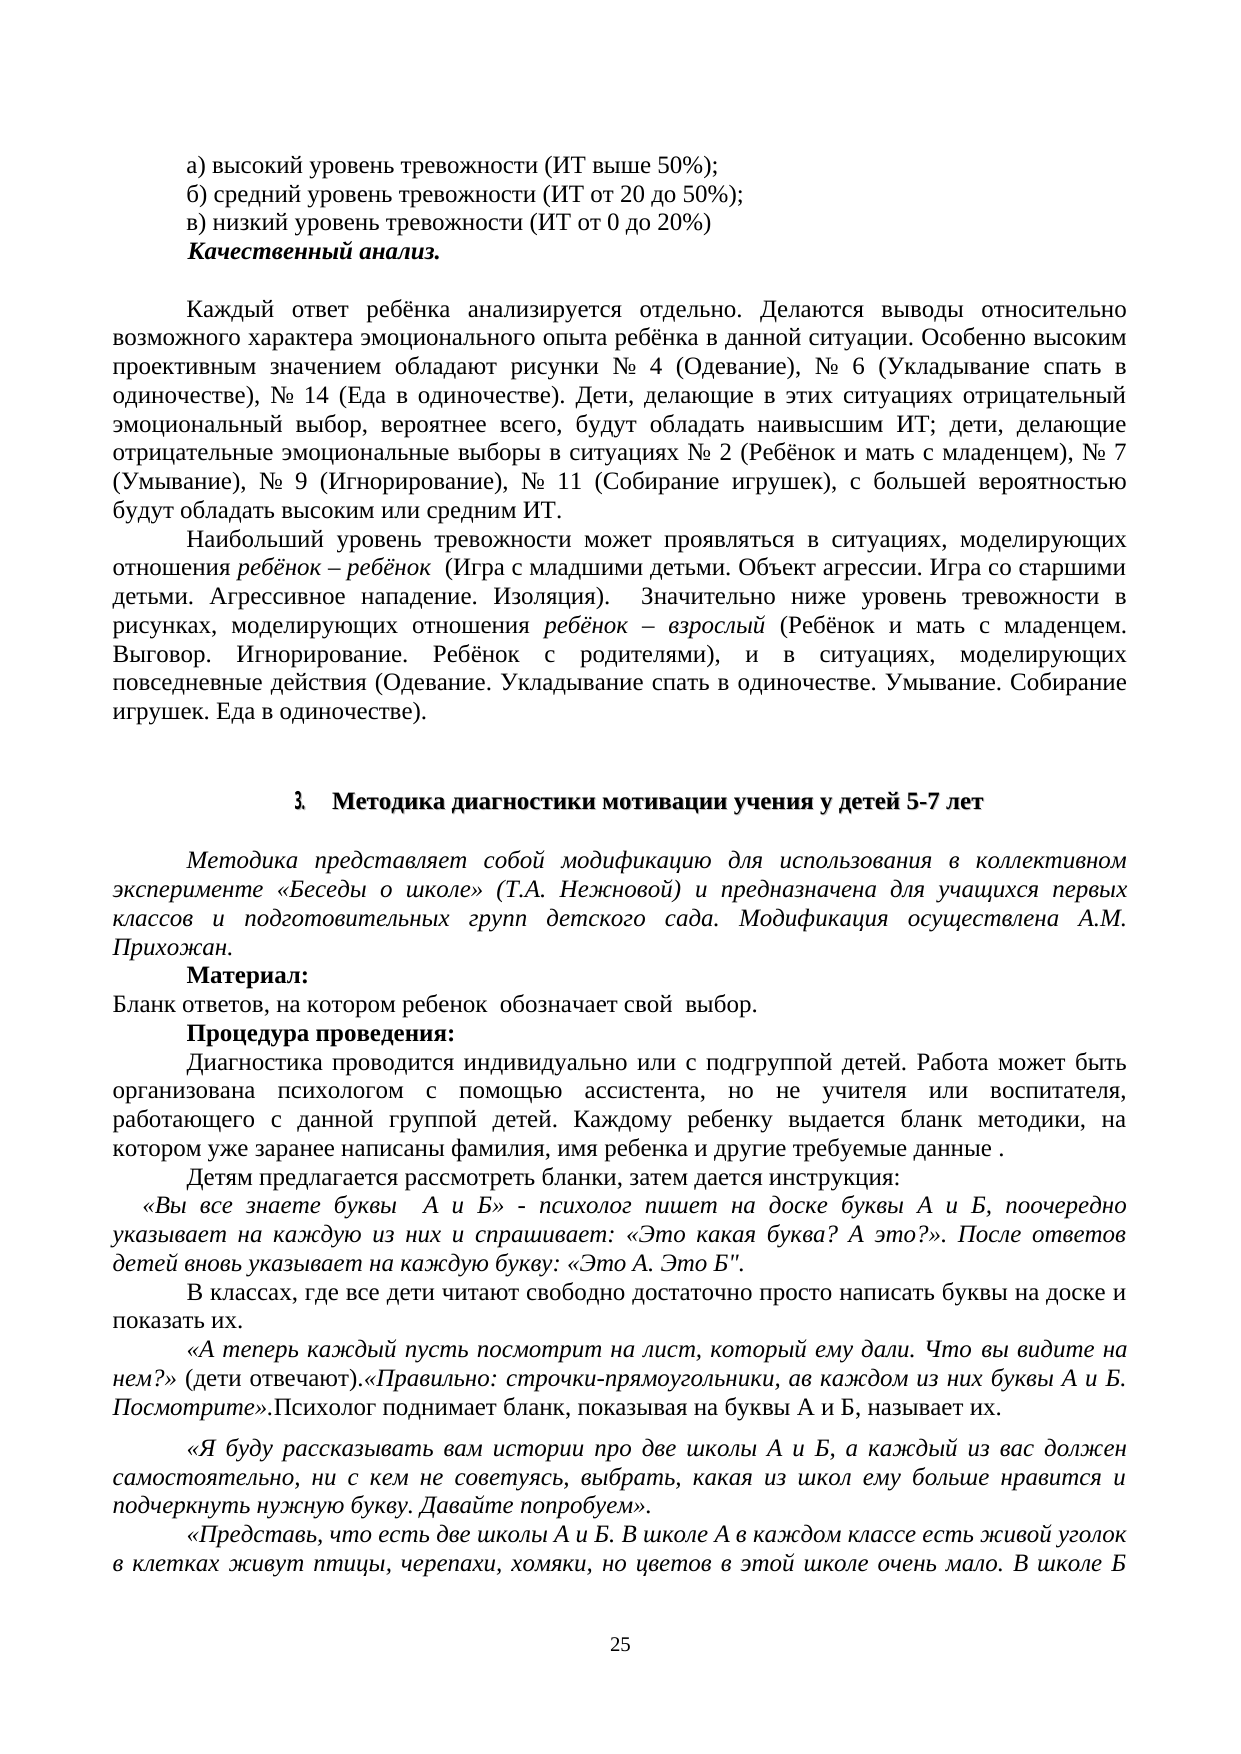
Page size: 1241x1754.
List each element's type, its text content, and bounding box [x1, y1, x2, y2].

text В классах, где все дети читают свободно достаточно просто написать буквы на доске и показать их. [112, 1277, 1128, 1334]
text Бланк ответов, на котором ребенок обозначает свой выбор. [112, 989, 1128, 1018]
text Материал: [112, 960, 1128, 989]
text Детям предлагается рассмотреть бланки, затем дается инструкция: [112, 1162, 1128, 1190]
list Методика диагностики мотивации учения у детей 5-7 лет [150, 782, 1128, 817]
text Каждый ответ ребёнка анализируется отдельно. Делаются выводы относительно возможного характера эмоционального опыта ребёнка в данной ситуации. Особенно высоким проективным значением обладают рисунки № 4 (Одевание), № 6 (Укладывание спать в одиночестве), № 14 (Еда в одиночестве). Дети, делающие в этих ситуациях отрицательный эмоциональный выбор, вероятнее всего, будут обладать наивысшим ИТ; дети, делающие отрицательные эмоциональные выборы в ситуациях № 2 (Ребёнок и мать с младенцем), № 7 (Умывание), № 9 (Игнорирование), № 11 (Собирание игрушек), с большей вероятностью будут обладать высоким или средним ИТ. [112, 294, 1128, 524]
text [112, 1519, 1128, 1577]
text б) средний уровень тревожности (ИТ от 20 до 50%); [112, 179, 1128, 207]
text «Я буду рассказывать вам истории про две школы А и Б, а каждый из вас должен самостоятельно, ни с кем не советуясь, выбрать, какая из школ ему больше нравится и подчеркнуть нужную букву. Давайте попробуем». [112, 1433, 1128, 1519]
text Методика представляет собой модификацию для использования в коллективном эксперименте «Беседы о школе» (Т.А. Нежновой) и предназначена для учащихся первых классов и подготовительных групп детского сада. Модификация осуществлена А.М. Прихожан. [112, 845, 1128, 960]
text Диагностика проводится индивидуально или с подгруппой детей. Работа может быть организована психологом с помощью ассистента, но не учителя или воспитателя, работающего с данной группой детей. Каждому ребенку выдается бланк методики, на котором уже заранее написаны фамилия, имя ребенка и другие требуемые данные . [112, 1047, 1128, 1162]
text Процедура проведения: [112, 1018, 1128, 1047]
text «А теперь каждый пусть посмотрит на лист, который ему дали. Что вы видите на нем?» (дети отвечают).«Правильно: строчки-прямоугольники, ав каждом из них буквы А и Б. Посмотрите».Психолог поднимает бланк, показывая на буквы А и Б, называет их. [112, 1334, 1128, 1420]
text а) высокий уровень тревожности (ИТ выше 50%); [112, 150, 1128, 179]
text «Вы все знаете буквы А и Б» - психолог пишет на доске буквы А и Б, поочередно указывает на каждую из них и спрашивает: «Это какая буква? А это?». После ответов детей вновь указывает на каждую букву: «Это А. Это Б". [112, 1190, 1128, 1277]
text Качественный анализ. [112, 236, 1128, 265]
text в) низкий уровень тревожности (ИТ от 0 до 20%) [112, 207, 1128, 236]
text Наибольший уровень тревожности может проявляться в ситуациях, моделирующих отношения ребёнок – ребёнок (Игра с младшими детьми. Объект агрессии. Игра со старшими детьми. Агрессивное нападение. Изоляция). Значительно ниже уровень тревожности в рисунках, моделирующих отношения ребёнок – взрослый (Ребёнок и мать с младенцем. Выговор. Игнорирование. Ребёнок с родителями), и в ситуациях, моделирующих повседневные действия (Одевание. Укладывание спать в одиночестве. Умывание. Собирание игрушек. Еда в одиночестве). [112, 524, 1128, 725]
